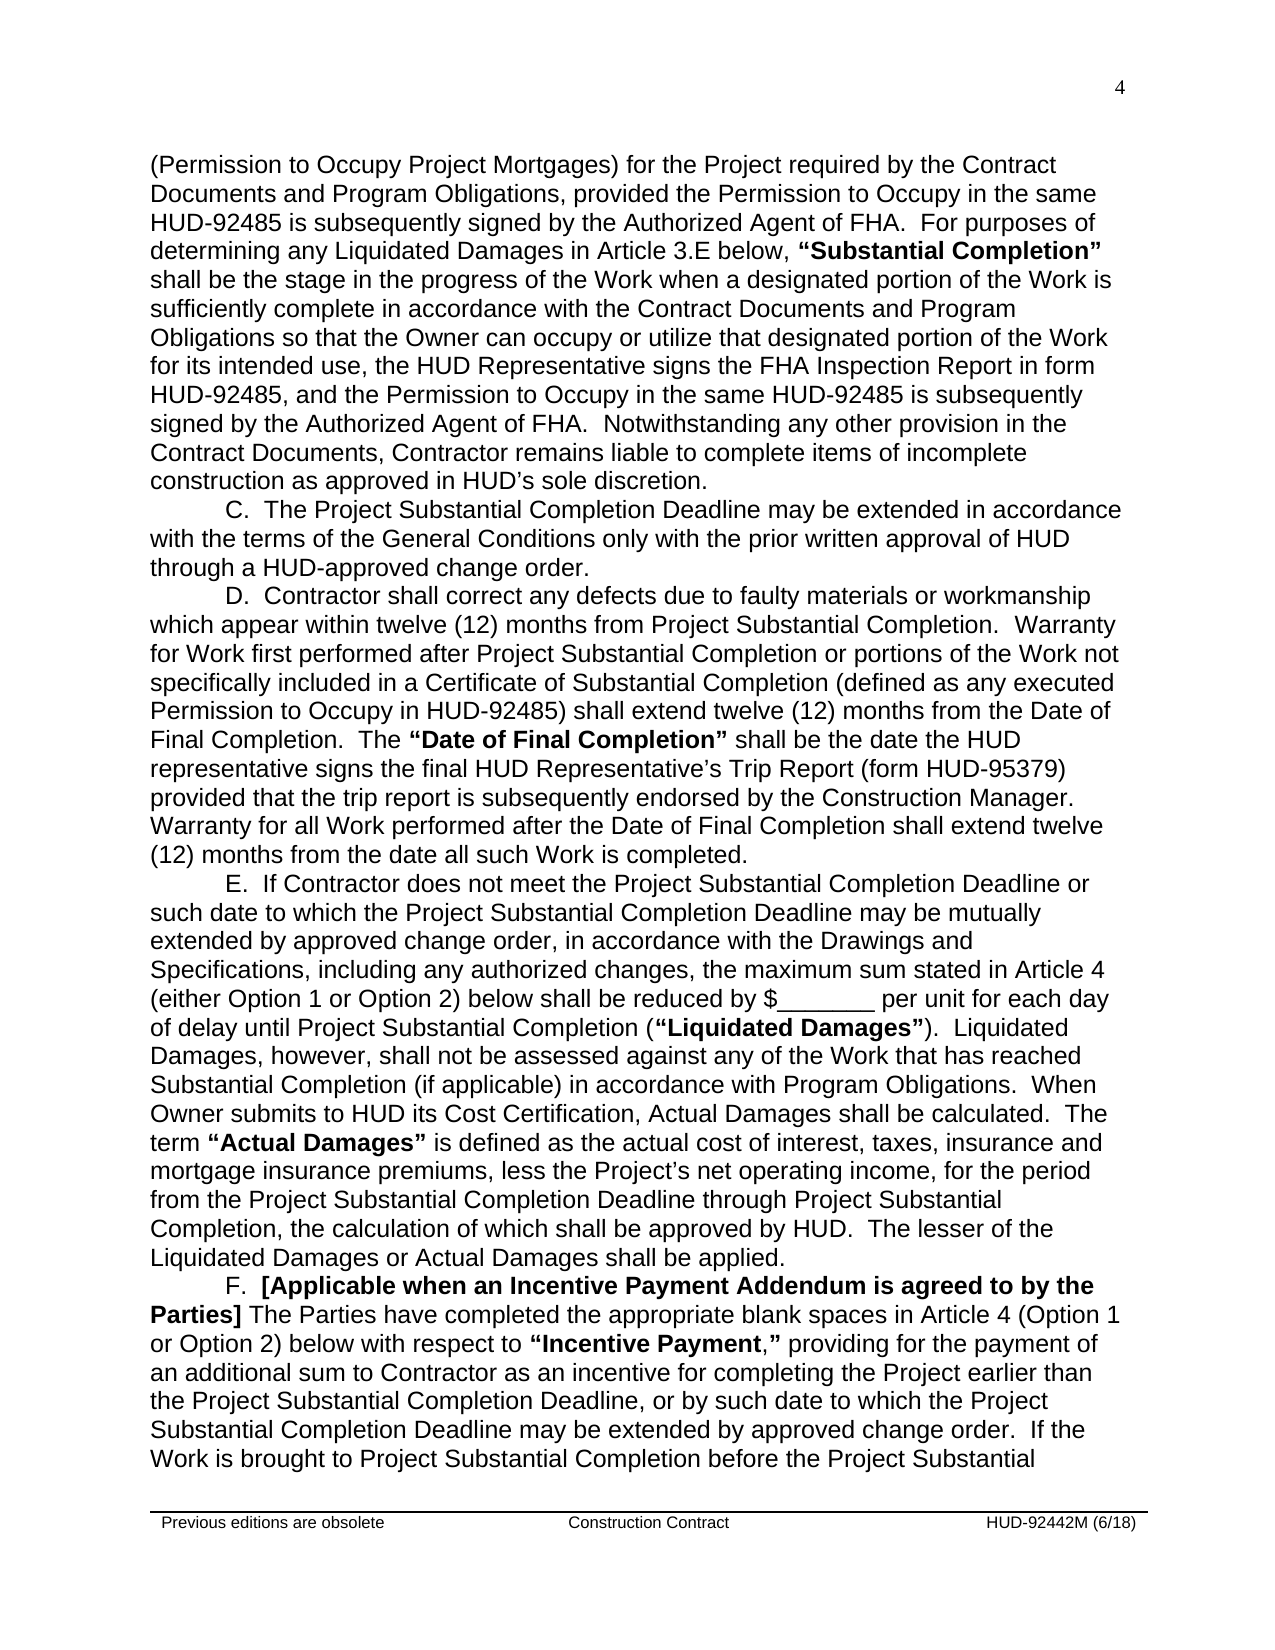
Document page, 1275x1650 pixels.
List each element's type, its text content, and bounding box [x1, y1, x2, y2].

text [150, 150, 1125, 495]
text C. The Project Substantial Completion Deadline may be extended in accordance with the terms of the General Conditions only with the prior written approval of HUD through a HUD-approved change order. [150, 495, 1125, 581]
text E. If Contractor does not meet the Project Substantial Completion Deadline or such date to which the Project Substantial Completion Deadline may be mutually extended by approved change order, in accordance with the Drawings and Specifications, including any authorized changes, the maximum sum stated in Article 4 (either Option 1 or Option 2) below shall be reduced by $_______ per unit for each day of delay until Project Substantial Completion (“Liquidated Damages”). Liquidated Damages, however, shall not be assessed against any of the Work that has reached Substantial Completion (if applicable) in accordance with Program Obligations. When Owner submits to HUD its Cost Certification, Actual Damages shall be calculated. The term “Actual Damages” is defined as the actual cost of interest, taxes, insurance and mortgage insurance premiums, less the Project’s net operating income, for the period from the Project Substantial Completion Deadline through Project Substantial Completion, the calculation of which shall be approved by HUD. The lesser of the Liquidated Damages or Actual Damages shall be applied. [150, 869, 1125, 1271]
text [150, 1271, 1125, 1472]
text D. Contractor shall correct any defects due to faulty materials or workmanship which appear within twelve (12) months from Project Substantial Completion. Warranty for Work first performed after Project Substantial Completion or portions of the Work not specifically included in a Certificate of Substantial Completion (defined as any executed Permission to Occupy in HUD-92485) shall extend twelve (12) months from the Date of Final Completion. The “Date of Final Completion” shall be the date the HUD representative signs the final HUD Representative’s Trip Report (form HUD-95379) provided that the trip report is subsequently endorsed by the Construction Manager. Warranty for all Work performed after the Date of Final Completion shall extend twelve (12) months from the date all such Work is completed. [150, 581, 1125, 869]
